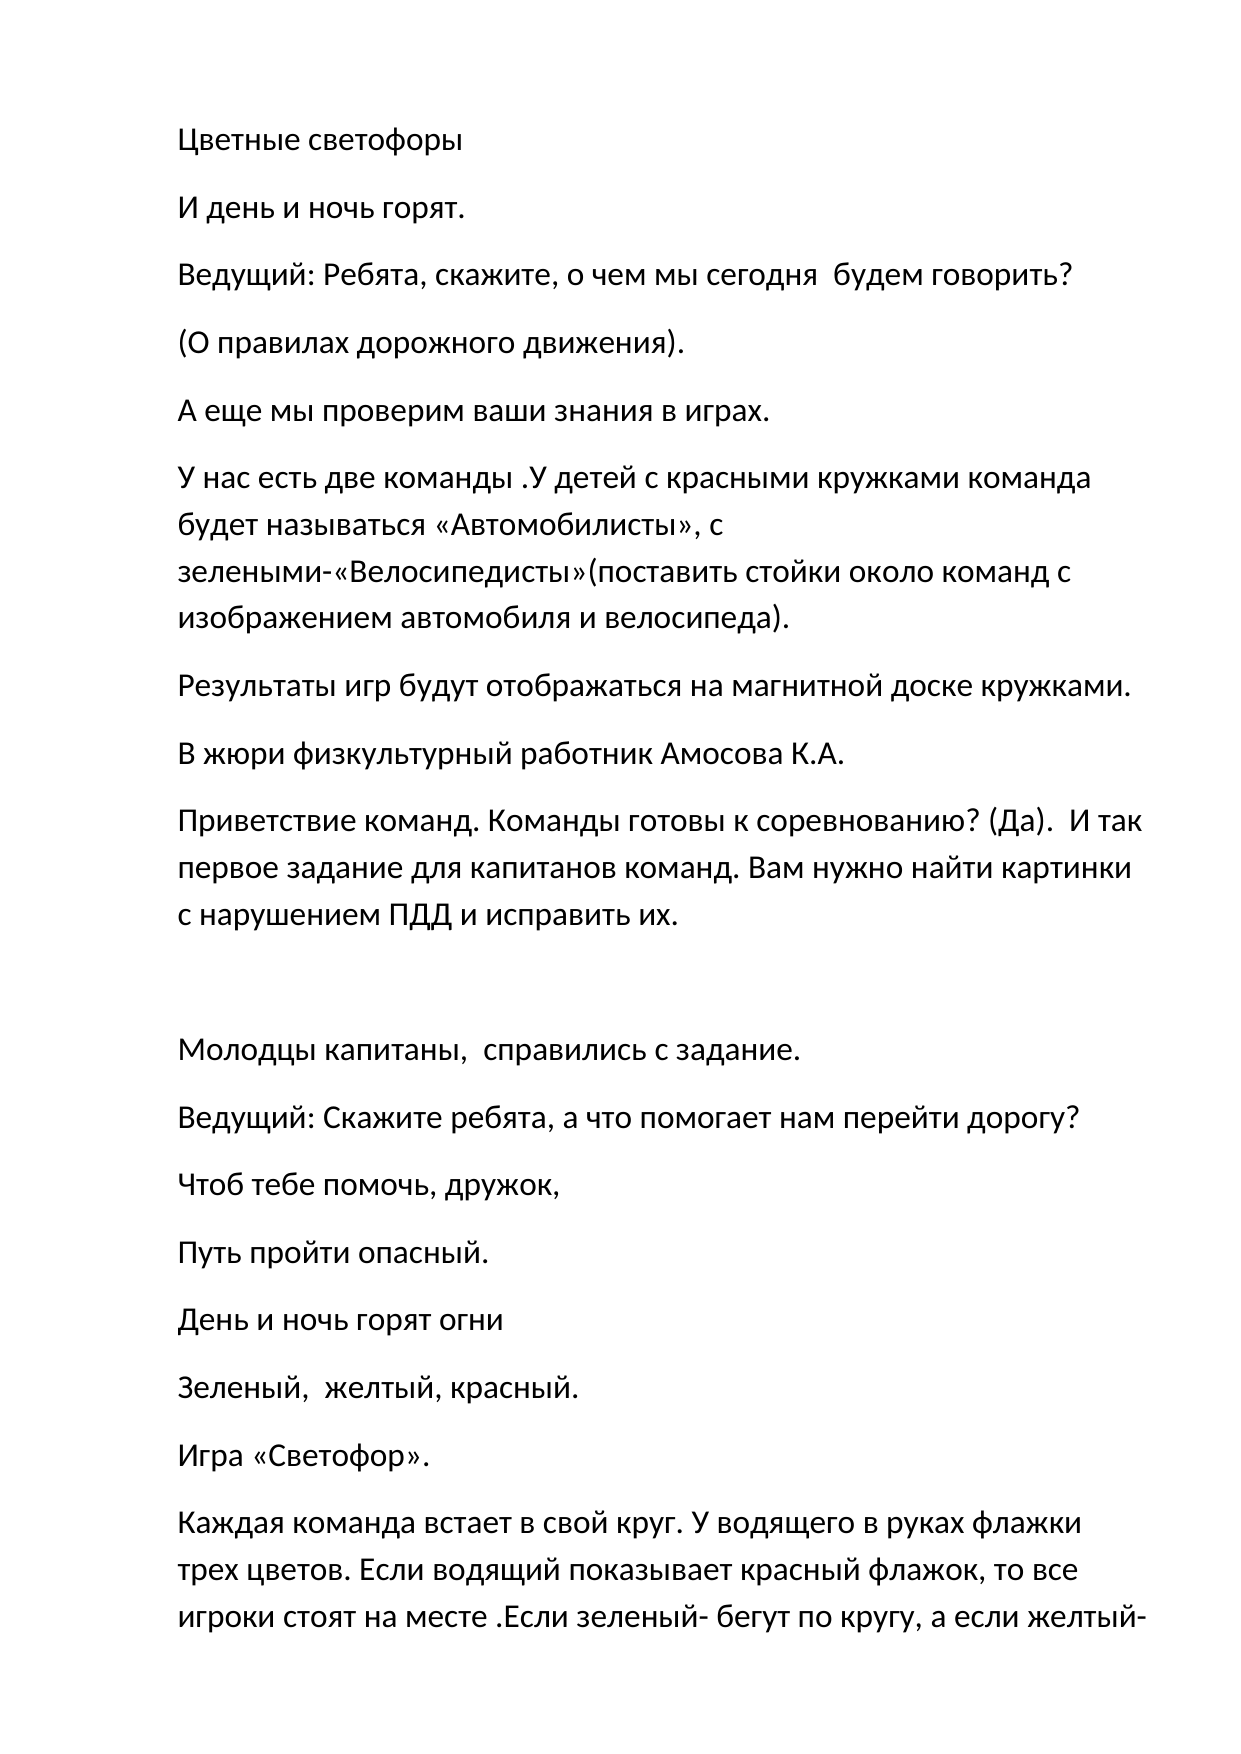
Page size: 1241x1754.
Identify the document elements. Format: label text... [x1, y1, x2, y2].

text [177, 1501, 1152, 1636]
text (О правилах дорожного движения). [177, 321, 1152, 362]
text Игра «Светофор». [177, 1434, 1152, 1474]
text Приветствие команд. Команды готовы к соревнованию? (Да). И так первое задание для капитанов команд. Вам нужно найти картинки с нарушением ПДД и исправить их. [177, 799, 1152, 933]
text А еще мы проверим ваши знания в играх. [177, 388, 1152, 429]
text И день и ночь горят. [177, 186, 1152, 226]
text Зеленый, желтый, красный. [177, 1366, 1152, 1407]
text Чтоб тебе помочь, дружок, [177, 1163, 1152, 1204]
text Цветные светофоры [177, 118, 1152, 159]
text Ведущий: Ребята, скажите, о чем мы сегодня будем говорить? [177, 253, 1152, 294]
text Результаты игр будут отображаться на магнитной доске кружками. [177, 664, 1152, 705]
text У нас есть две команды .У детей с красными кружками команда будет называться «Автомобилисты», с зелеными-«Велосипедисты»(поставить стойки около команд с изображением автомобиля и велосипеда). [177, 456, 1152, 637]
text День и ночь горят огни [177, 1298, 1152, 1339]
text Молодцы капитаны, справились с задание. [177, 1028, 1152, 1069]
text Путь пройти опасный. [177, 1231, 1152, 1272]
text Ведущий: Скажите ребята, а что помогает нам перейти дорогу? [177, 1096, 1152, 1136]
text В жюри физкультурный работник Амосова К.А. [177, 732, 1152, 772]
